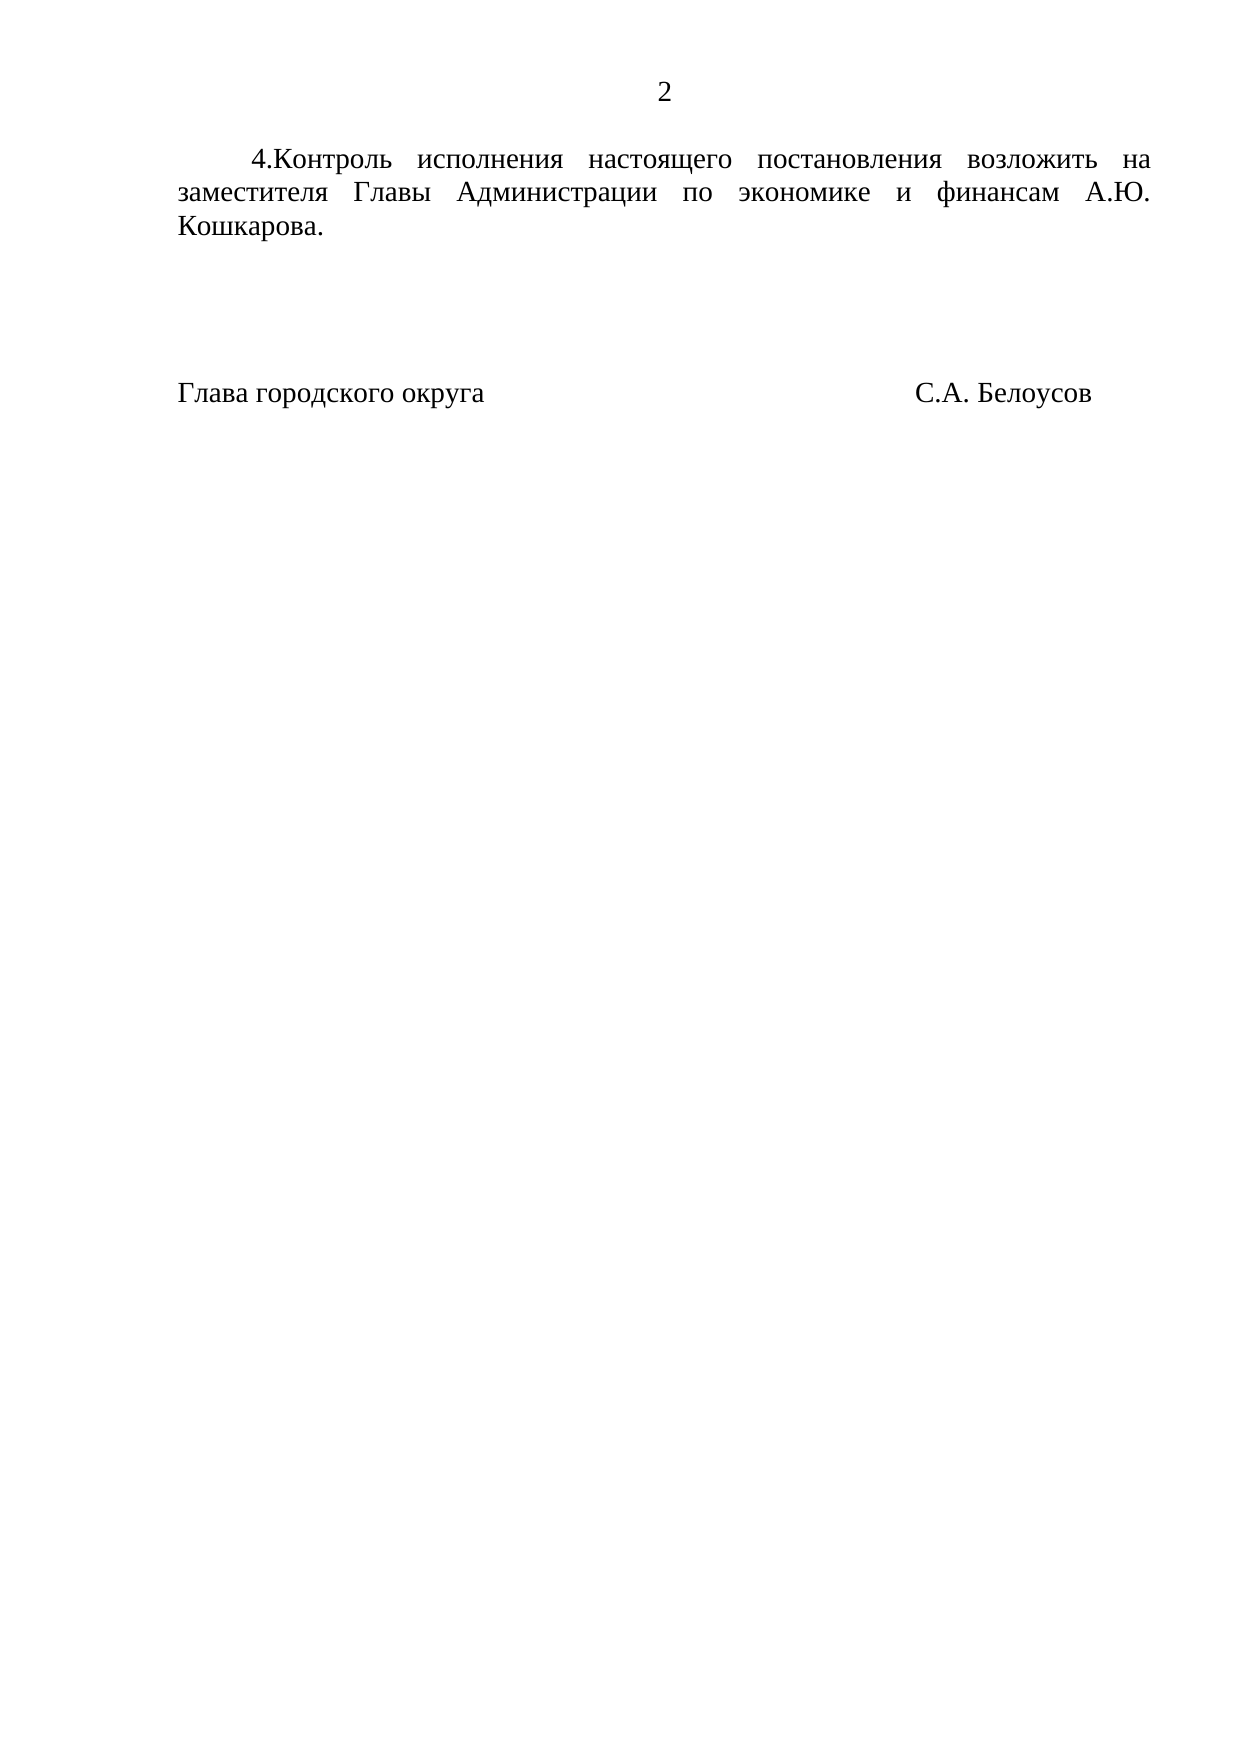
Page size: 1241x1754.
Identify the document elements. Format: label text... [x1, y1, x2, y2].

text 4.Контроль исполнения настоящего постановления возложить на заместителя Главы Администрации по экономике и финансам А.Ю. Кошкарова. [177, 141, 1152, 241]
text Глава городского округа С.А. Белоусов [177, 376, 1152, 409]
